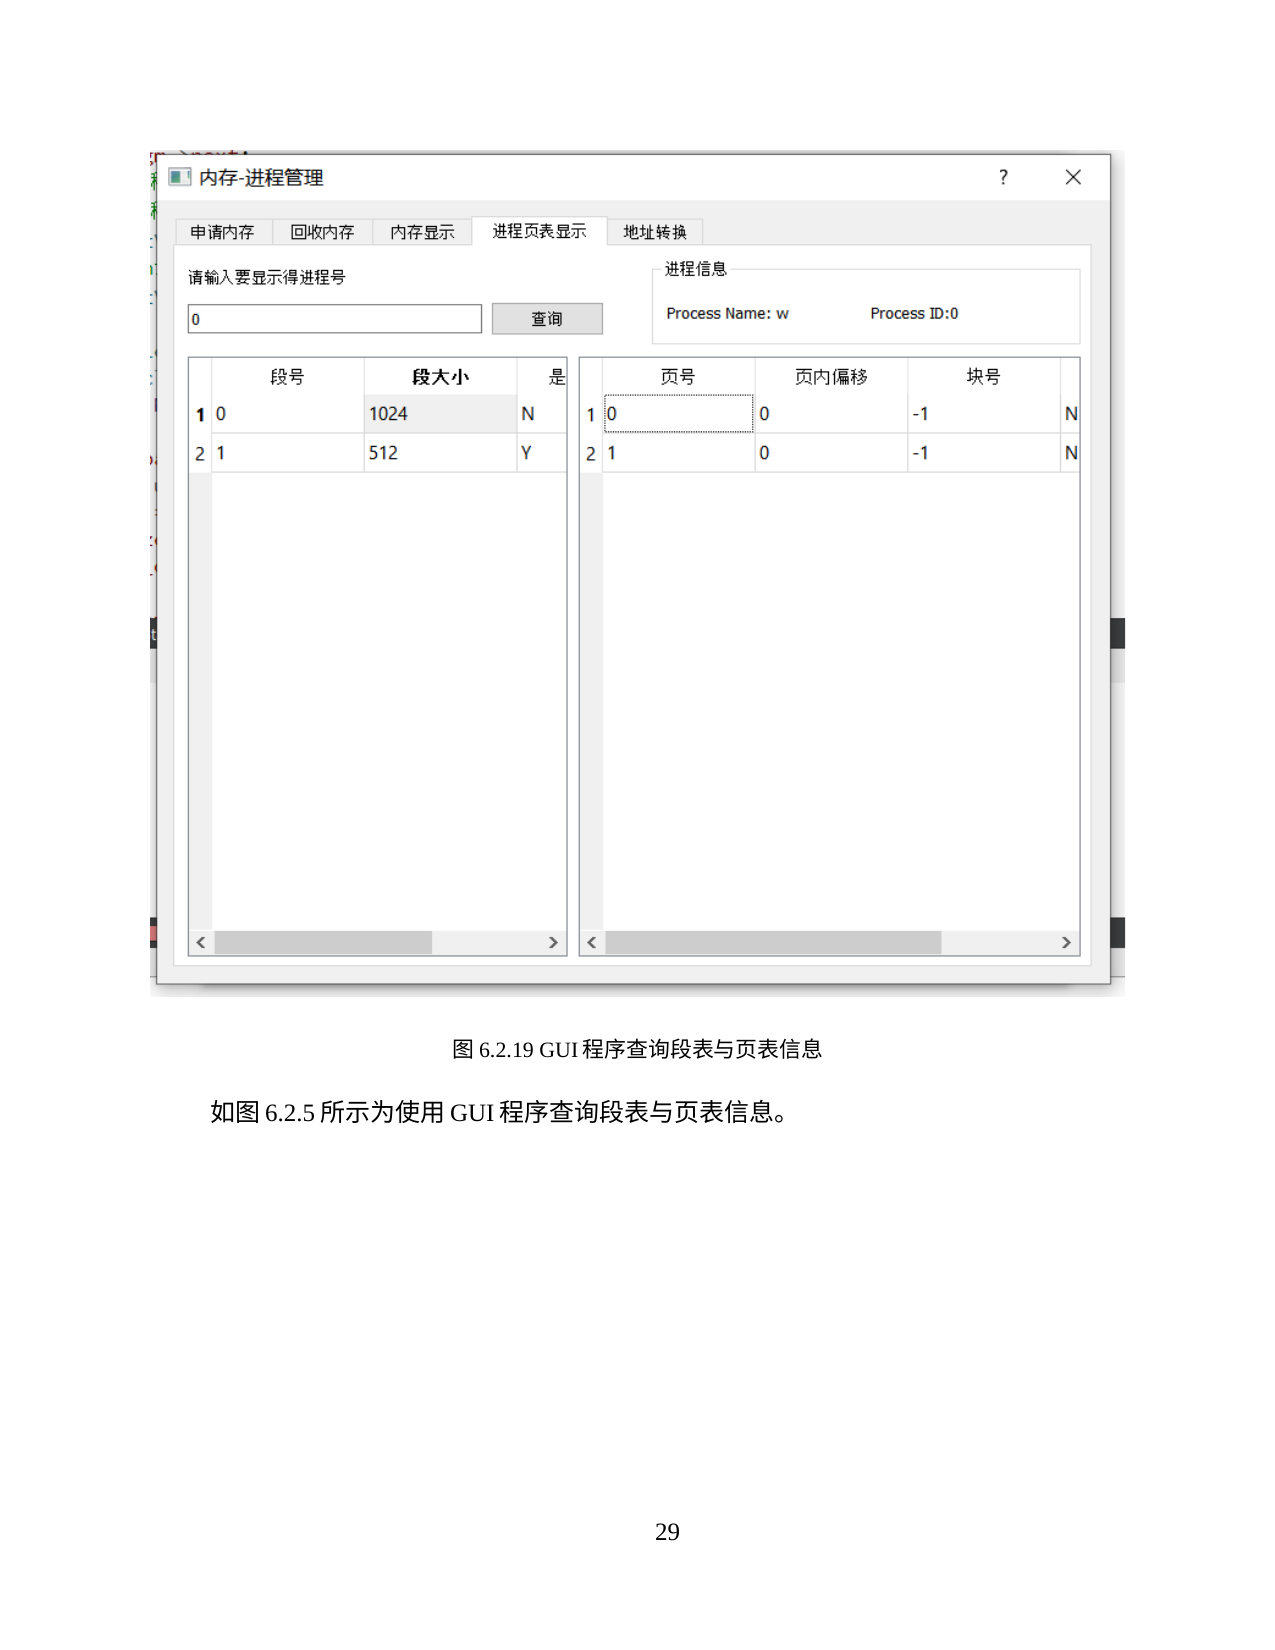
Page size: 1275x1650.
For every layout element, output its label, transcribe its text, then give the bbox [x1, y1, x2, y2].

picture [150, 150, 1125, 997]
text 如图6.2.5所示为使用GUI程序查询段表与页表信息。 [150, 1084, 1125, 1130]
